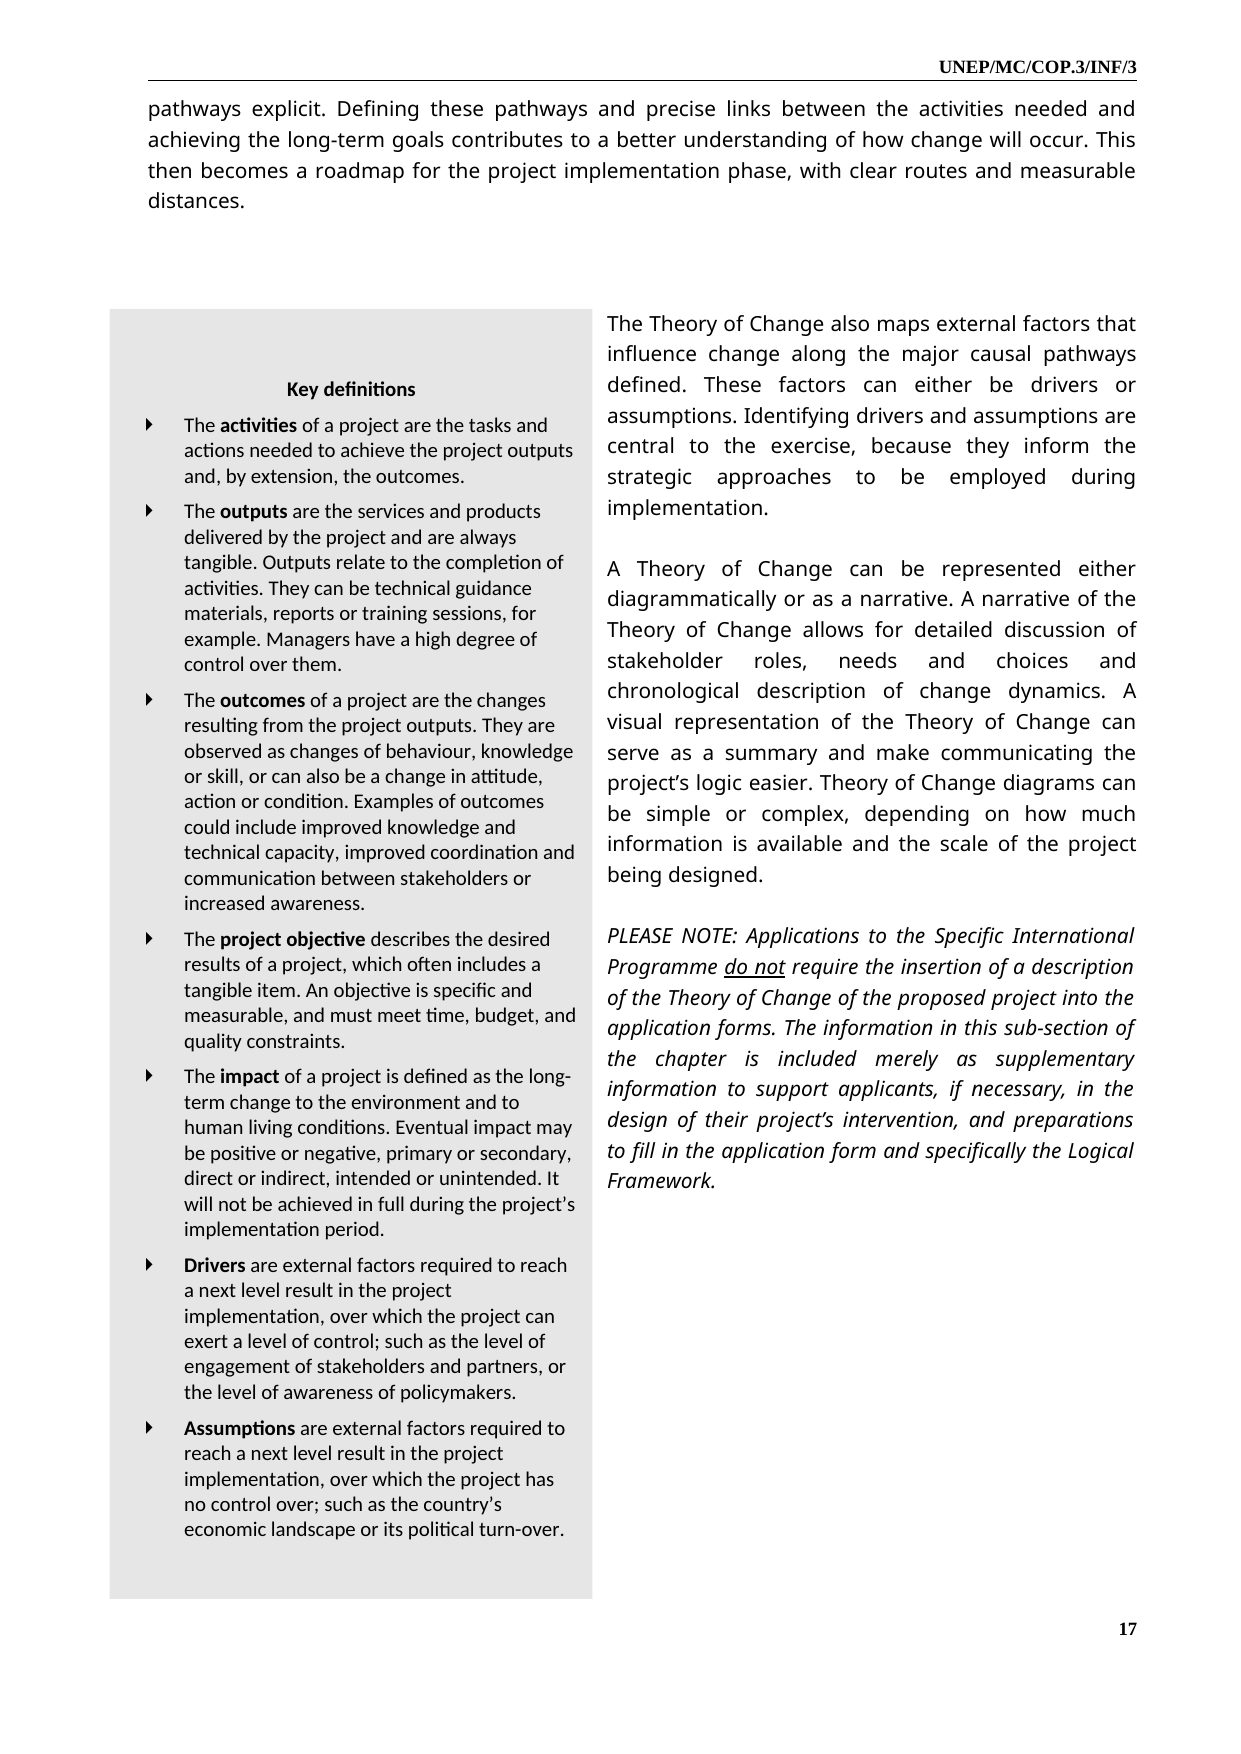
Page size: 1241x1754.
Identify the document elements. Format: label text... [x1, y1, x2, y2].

list The Theory of Change also maps external factors that influence change along the major causal pathways defined. These factors can either be drivers or assumptions. Identifying drivers and assumptions are central to the exercise, because they inform the strategic approaches to be employed during implementation. [593, 309, 1137, 521]
text PLEASE NOTE: Applications to the Specific International Programme do not require the insertion of a description of the Theory of Change of the proposed project into the application forms. The information in this sub-section of the chapter is included merely as supplementary information to support applicants, if necessary, in the design of their project’s intervention, and preparations to fill in the application form and specifically the Logical Framework. [593, 921, 1137, 1195]
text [148, 94, 1137, 215]
text A Theory of Change can be represented either diagrammatically or as a narrative. A narrative of the Theory of Change allows for detailed discussion of stakeholder roles, needs and choices and chronological description of change dynamics. A visual representation of the Theory of Change can serve as a summary and make communicating the project’s logic easier. Theory of Change diagrams can be simple or complex, depending on how much information is available and the scale of the project being designed. [593, 554, 1137, 888]
